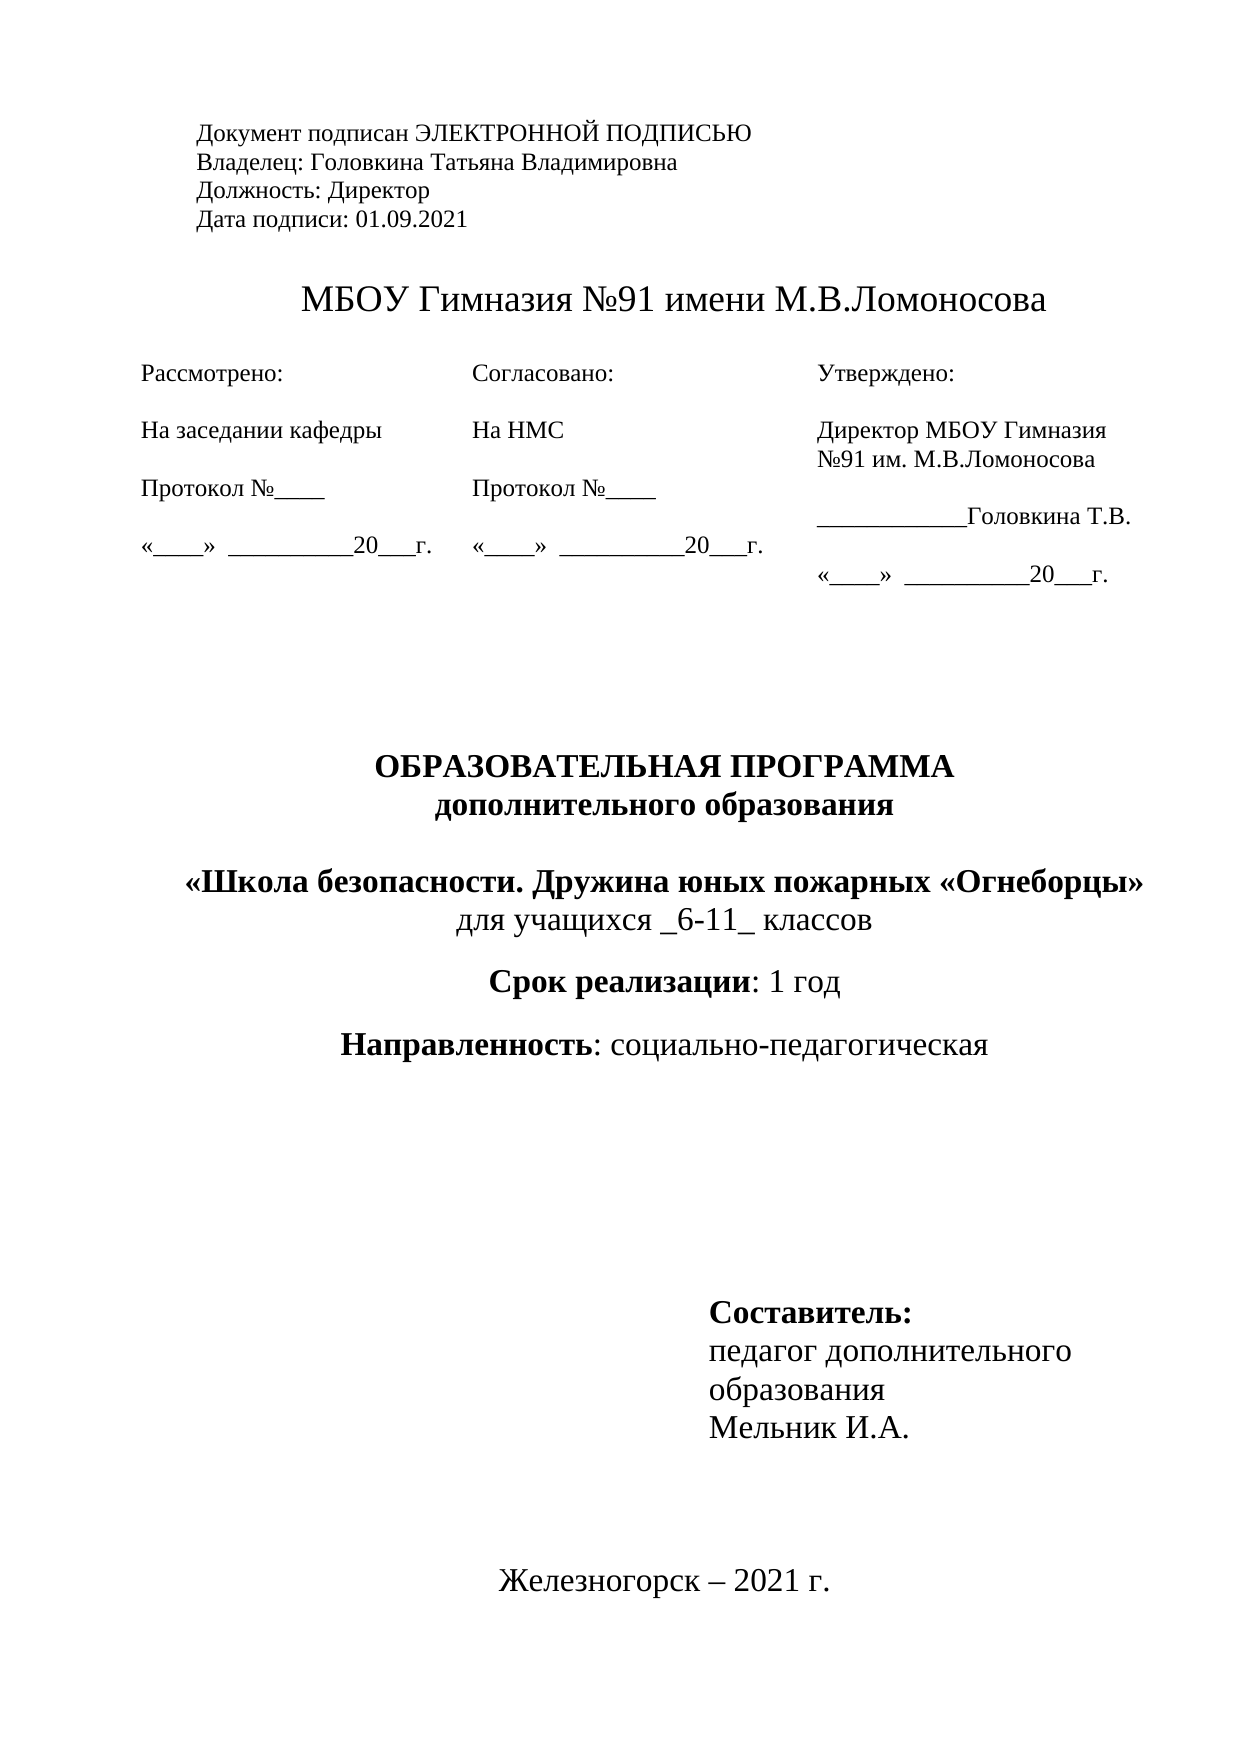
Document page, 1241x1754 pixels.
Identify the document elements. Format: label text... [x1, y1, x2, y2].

table_header Рассмотрено: На заседании кафедры Протокол №____ «____» __________20___г. [129, 358, 461, 631]
text педагог дополнительного образования [709, 1331, 1152, 1407]
text Мельник И.А. [709, 1407, 1152, 1446]
text Дата подписи: 01.09.2021 [196, 204, 1152, 233]
text Составитель: [709, 1292, 1152, 1331]
table_header Утверждено: Директор МБОУ Гимназия №91 им. М.В.Ломоносова ____________Головкина Т.В. «____» __________20___г. [806, 358, 1152, 631]
text «Школа безопасности. Дружина юных пожарных «Огнеборцы» [177, 861, 1152, 899]
text Железногорск – 2021 г. [177, 1561, 1152, 1599]
text Срок реализации: 1 год [177, 962, 1152, 1000]
text дополнительного образования [177, 784, 1152, 822]
text Документ подписан ЭЛЕКТРОННОЙ ПОДПИСЬЮ [196, 118, 1152, 147]
text Владелец: Головкина Татьяна Владимировна [196, 147, 1152, 176]
text ОБРАЗОВАТЕЛЬНАЯ ПРОГРАММА [177, 746, 1152, 784]
text Должность: Директор [196, 176, 1152, 204]
text Направленность: социально-педагогическая [177, 1024, 1152, 1062]
text для учащихся _6-11_ классов [177, 899, 1152, 937]
text МБОУ Гимназия №91 имени М.В.Ломоносова [196, 276, 1152, 319]
table_header Согласовано: На НМС Протокол №____ «____» __________20___г. [461, 358, 806, 631]
